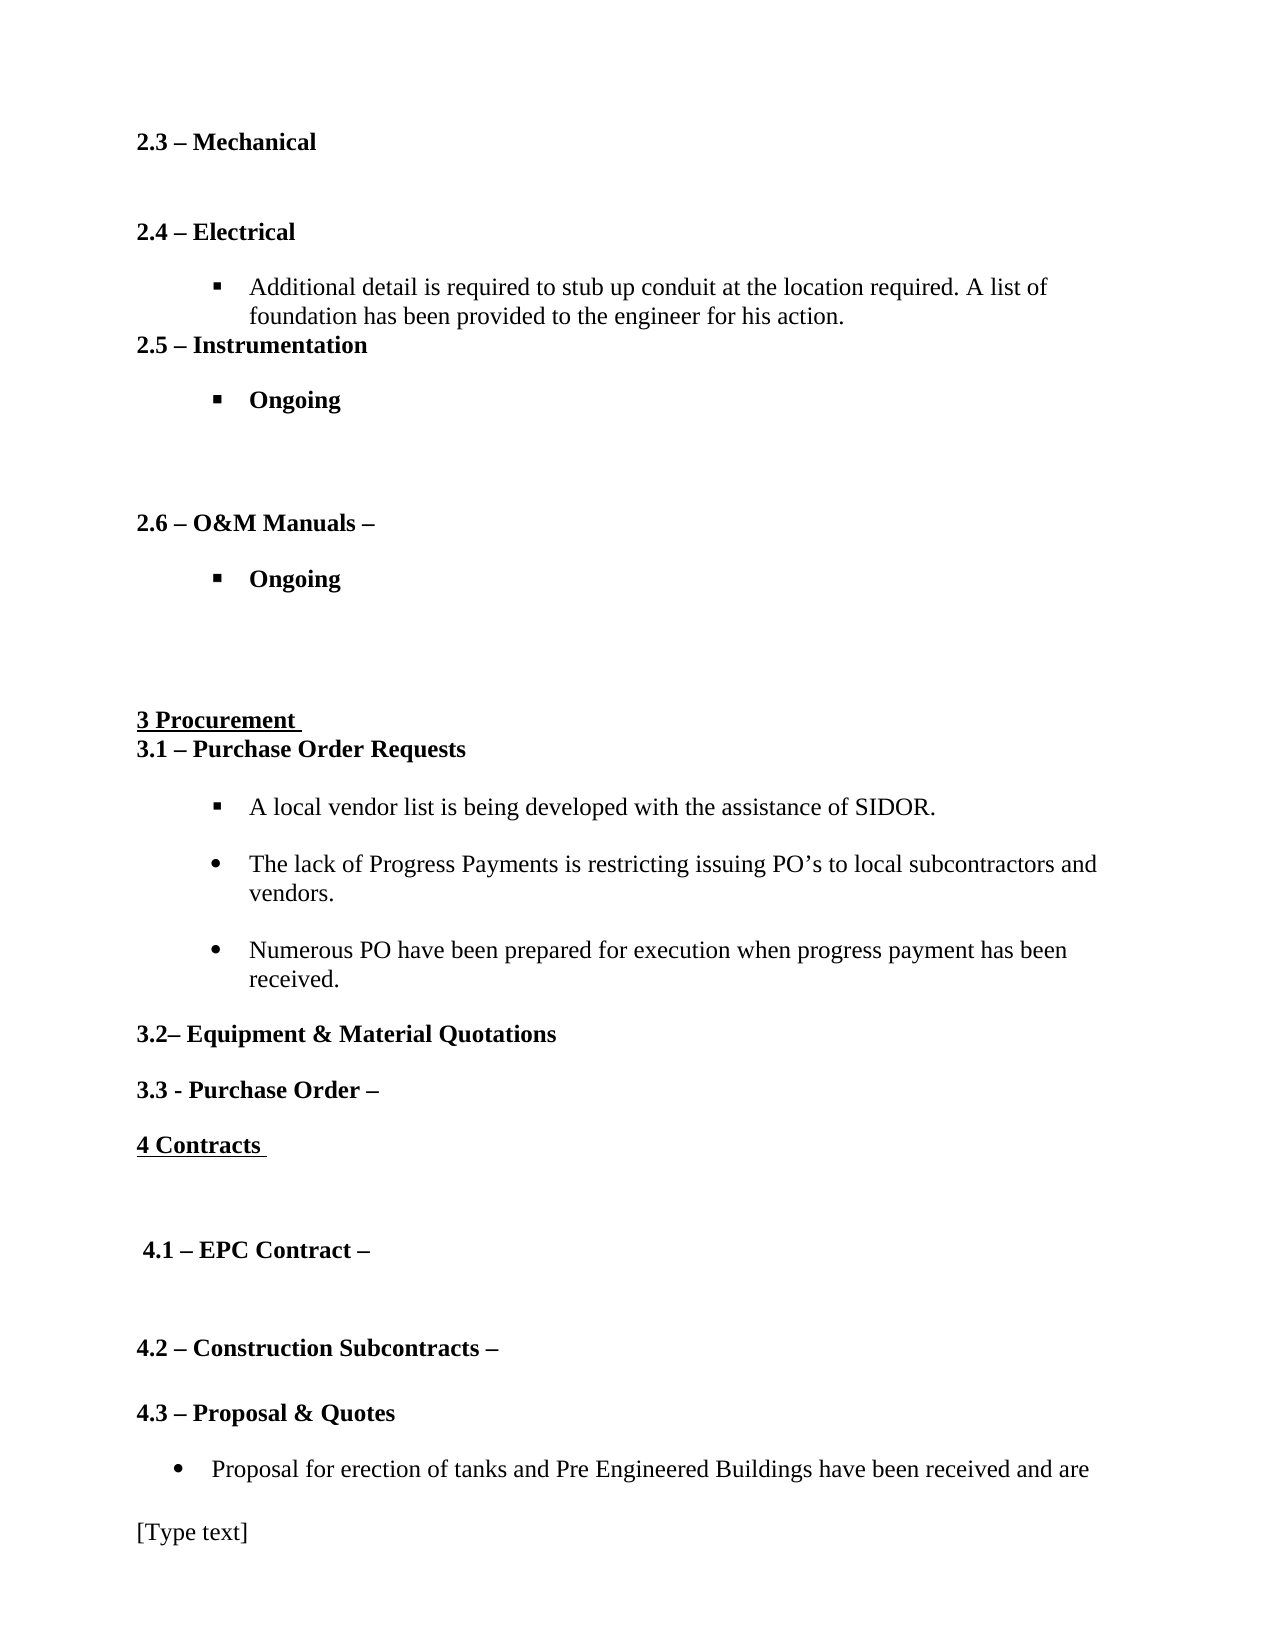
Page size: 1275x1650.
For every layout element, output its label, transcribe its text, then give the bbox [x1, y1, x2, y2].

list Additional detail is required to stub up conduit at the location required. A list of foundation has been provided to the engineer for his action. [211, 272, 1137, 330]
list A local vendor list is being developed with the assistance of SIDOR. [211, 792, 1137, 820]
text 4.3 – Proposal & Quotes [136, 1377, 1137, 1427]
text 2.5 – Instrumentation [136, 330, 1137, 358]
text 3.3 - Purchase Order – [136, 1048, 1137, 1104]
text 4.1 – EPC Contract – [136, 1208, 1137, 1263]
text 2.4 – Electrical [136, 217, 1137, 246]
text 4.2 – Construction Subcontracts – [99, 1312, 1025, 1362]
text 3.2– Equipment & Material Quotations [136, 993, 1137, 1048]
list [174, 1433, 1137, 1483]
list Ongoing [211, 564, 1137, 592]
text 3 Procurement [136, 705, 1137, 734]
list Numerous PO have been prepared for execution when progress payment has been received. [211, 935, 1137, 993]
list Ongoing [211, 385, 1137, 414]
text 4 Contracts [136, 1104, 1137, 1159]
text 3.1 – Purchase Order Requests [136, 734, 1137, 763]
text 2.3 – Mechanical [136, 127, 1137, 156]
list The lack of Progress Payments is restricting issuing PO’s to local subcontractors and vendors. [211, 849, 1137, 907]
text 2.6 – O&M Manuals – [136, 508, 1137, 537]
